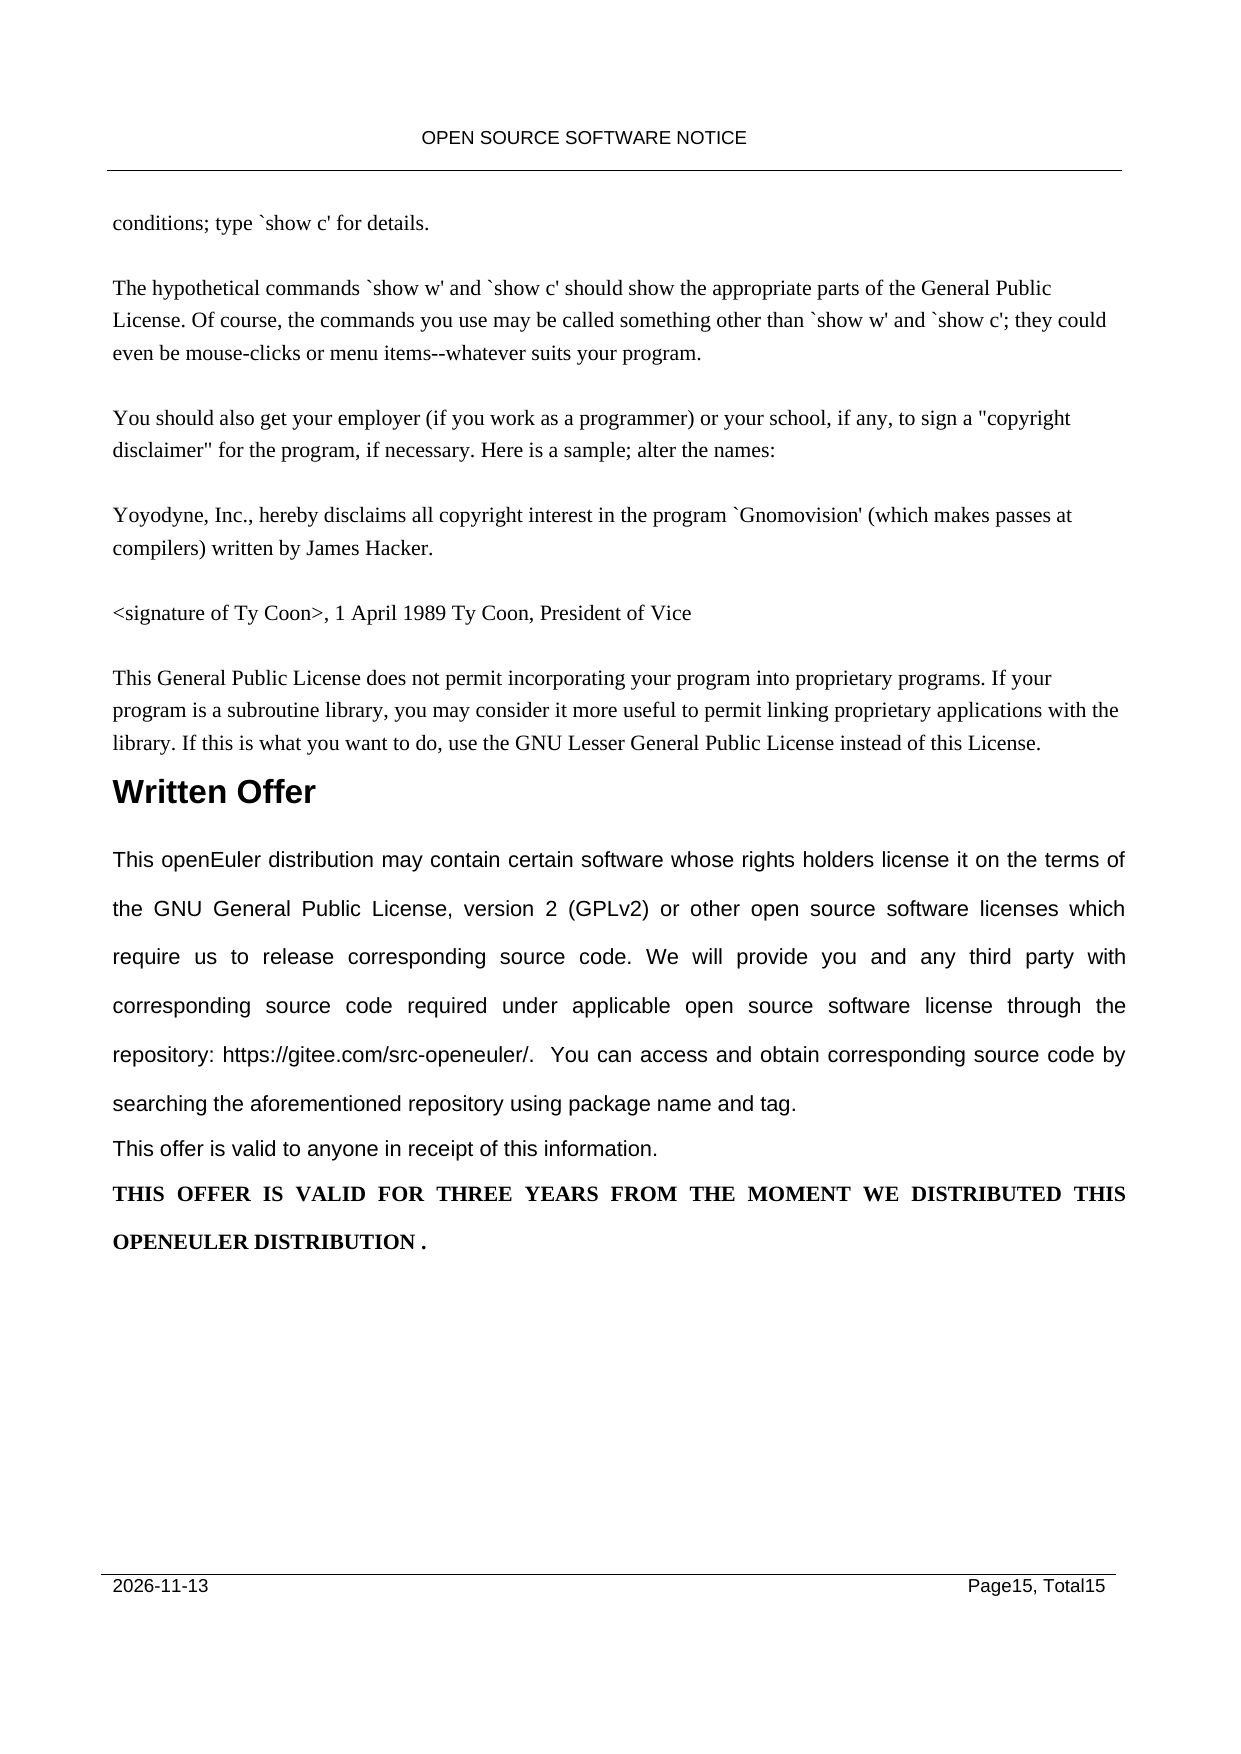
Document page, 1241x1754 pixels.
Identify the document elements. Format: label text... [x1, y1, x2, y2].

text Written Offer [112, 759, 1128, 824]
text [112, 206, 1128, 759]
text This offer is valid to anyone in receipt of this information. [112, 1132, 1128, 1164]
text This openEuler distribution may contain certain software whose rights holders license it on the terms of the GNU General Public License, version 2 (GPLv2) or other open source software licenses which require us to release corresponding source code. We will provide you and any third party with corresponding source code required under applicable open source software license through the repository: https://gitee.com/src-openeuler/. You can access and obtain corresponding source code by searching the aforementioned repository using package name and tag. [112, 843, 1128, 1119]
text THIS OFFER IS VALID FOR THREE YEARS FROM THE MOMENT WE DISTRIBUTED THIS OPENEULER DISTRIBUTION . [112, 1177, 1128, 1258]
